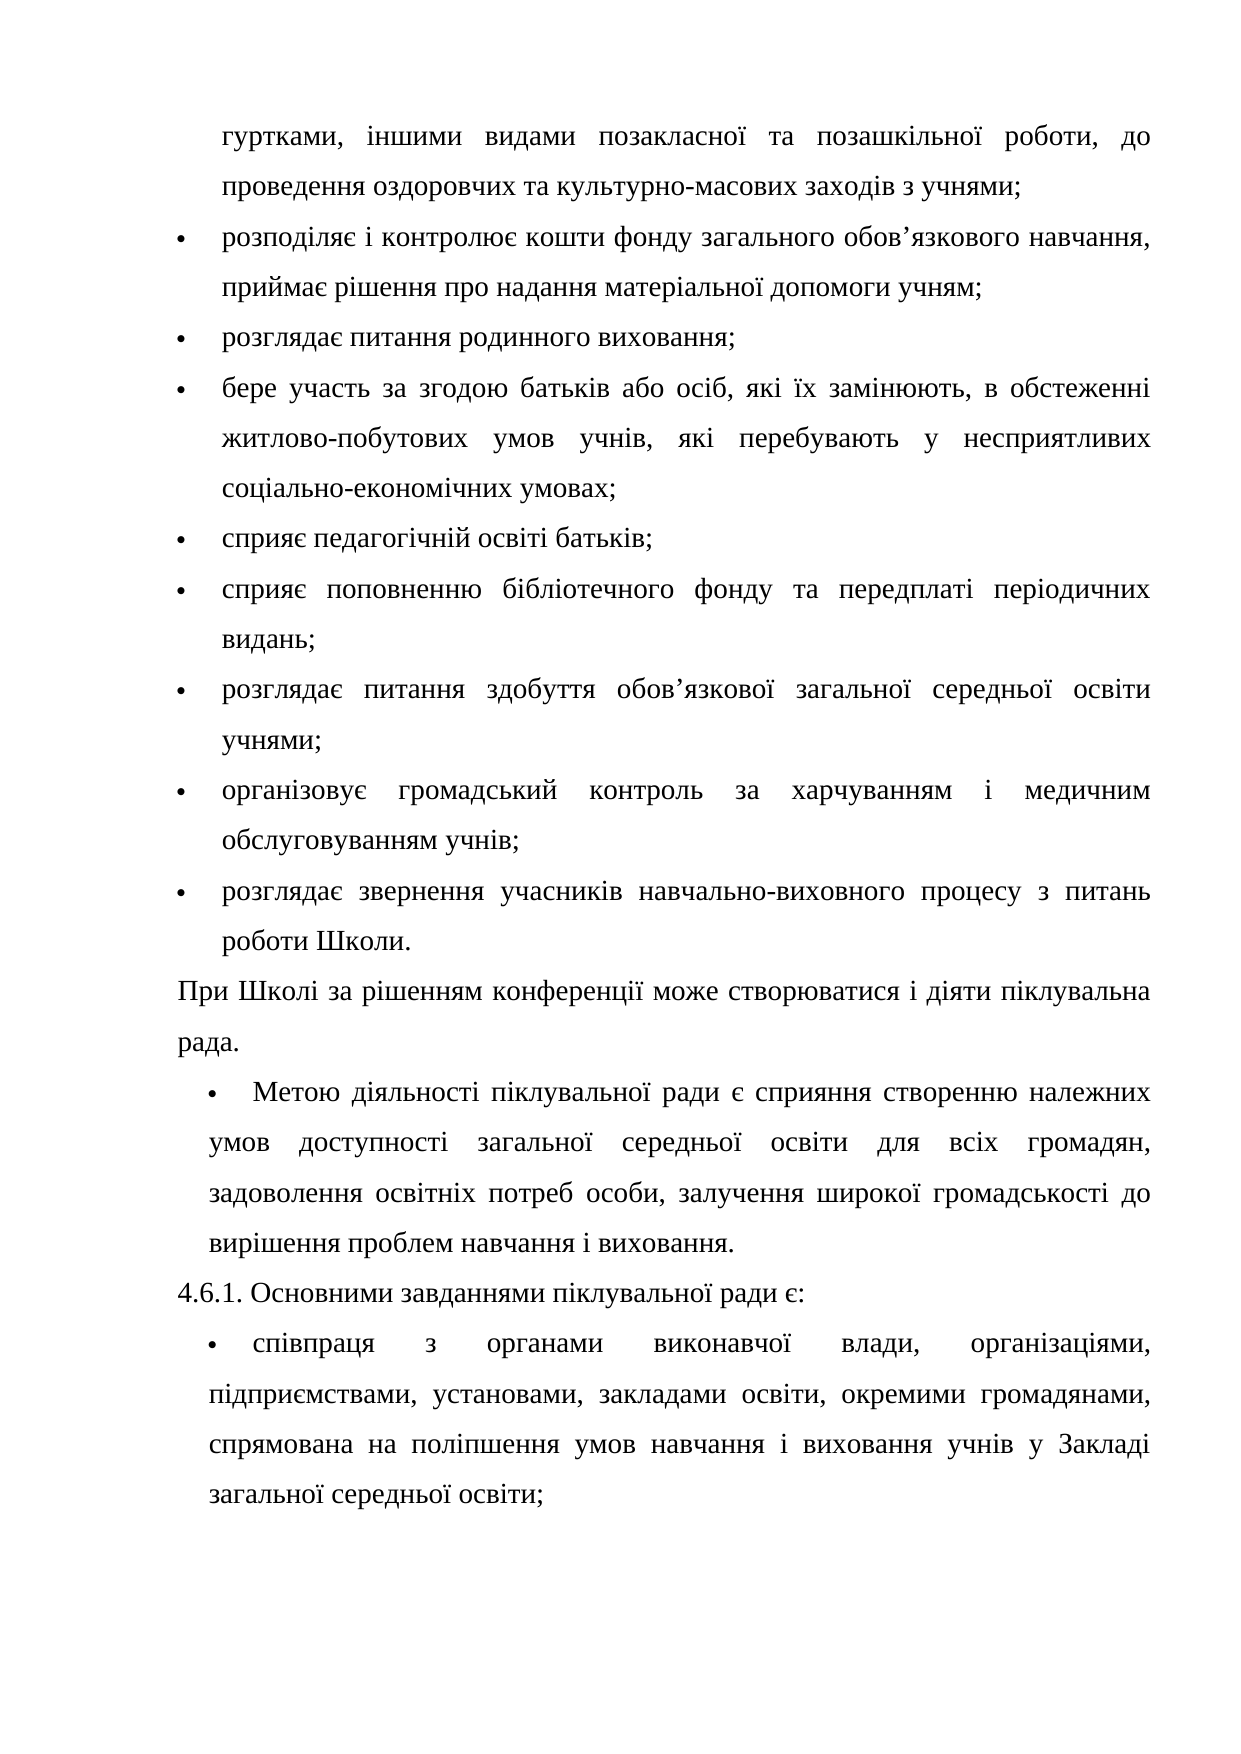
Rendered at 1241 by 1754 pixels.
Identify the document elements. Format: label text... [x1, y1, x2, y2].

text 4.6.1. Основними завданнями піклувальної ради є: [177, 1275, 1152, 1309]
list розглядає звернення учасників навчально-виховного процесу з питань роботи Школи. [177, 873, 1152, 957]
list Метою діяльності піклувальної ради є сприяння створенню належних умов доступності загальної середньої освіти для всіх громадян, задоволення освітніх потреб особи, залучення широкої громадськості до вирішення проблем навчання і виховання. [208, 1074, 1152, 1258]
list організовує громадський контроль за харчуванням і медичним обслуговуванням учнів; [177, 772, 1152, 856]
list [177, 118, 1152, 202]
list сприяє поповненню бібліотечного фонду та передплаті періодичних видань; [177, 571, 1152, 655]
list розглядає питання здобуття обов’язкової загальної середньої освіти учнями; [177, 672, 1152, 755]
list співпраця з органами виконавчої влади, організаціями, підприємствами, установами, закладами освіти, окремими громадянами, спрямована на поліпшення умов навчання і виховання учнів у Закладі загальної середньої освіти; [208, 1326, 1152, 1510]
list бере участь за згодою батьків або осіб, які їх замінюють, в обстеженні житлово-побутових умов учнів, які перебувають у несприятливих соціально-економічних умовах; [177, 370, 1152, 504]
list сприяє педагогічній освіті батьків; [177, 521, 1152, 554]
text При Школі за рішенням конференції може створюватися і діяти піклувальна рада. [177, 973, 1152, 1057]
list розглядає питання родинного виховання; [177, 319, 1152, 353]
list розподіляє і контролює кошти фонду загального обов’язкового навчання, приймає рішення про надання матеріальної допомоги учням; [177, 219, 1152, 303]
